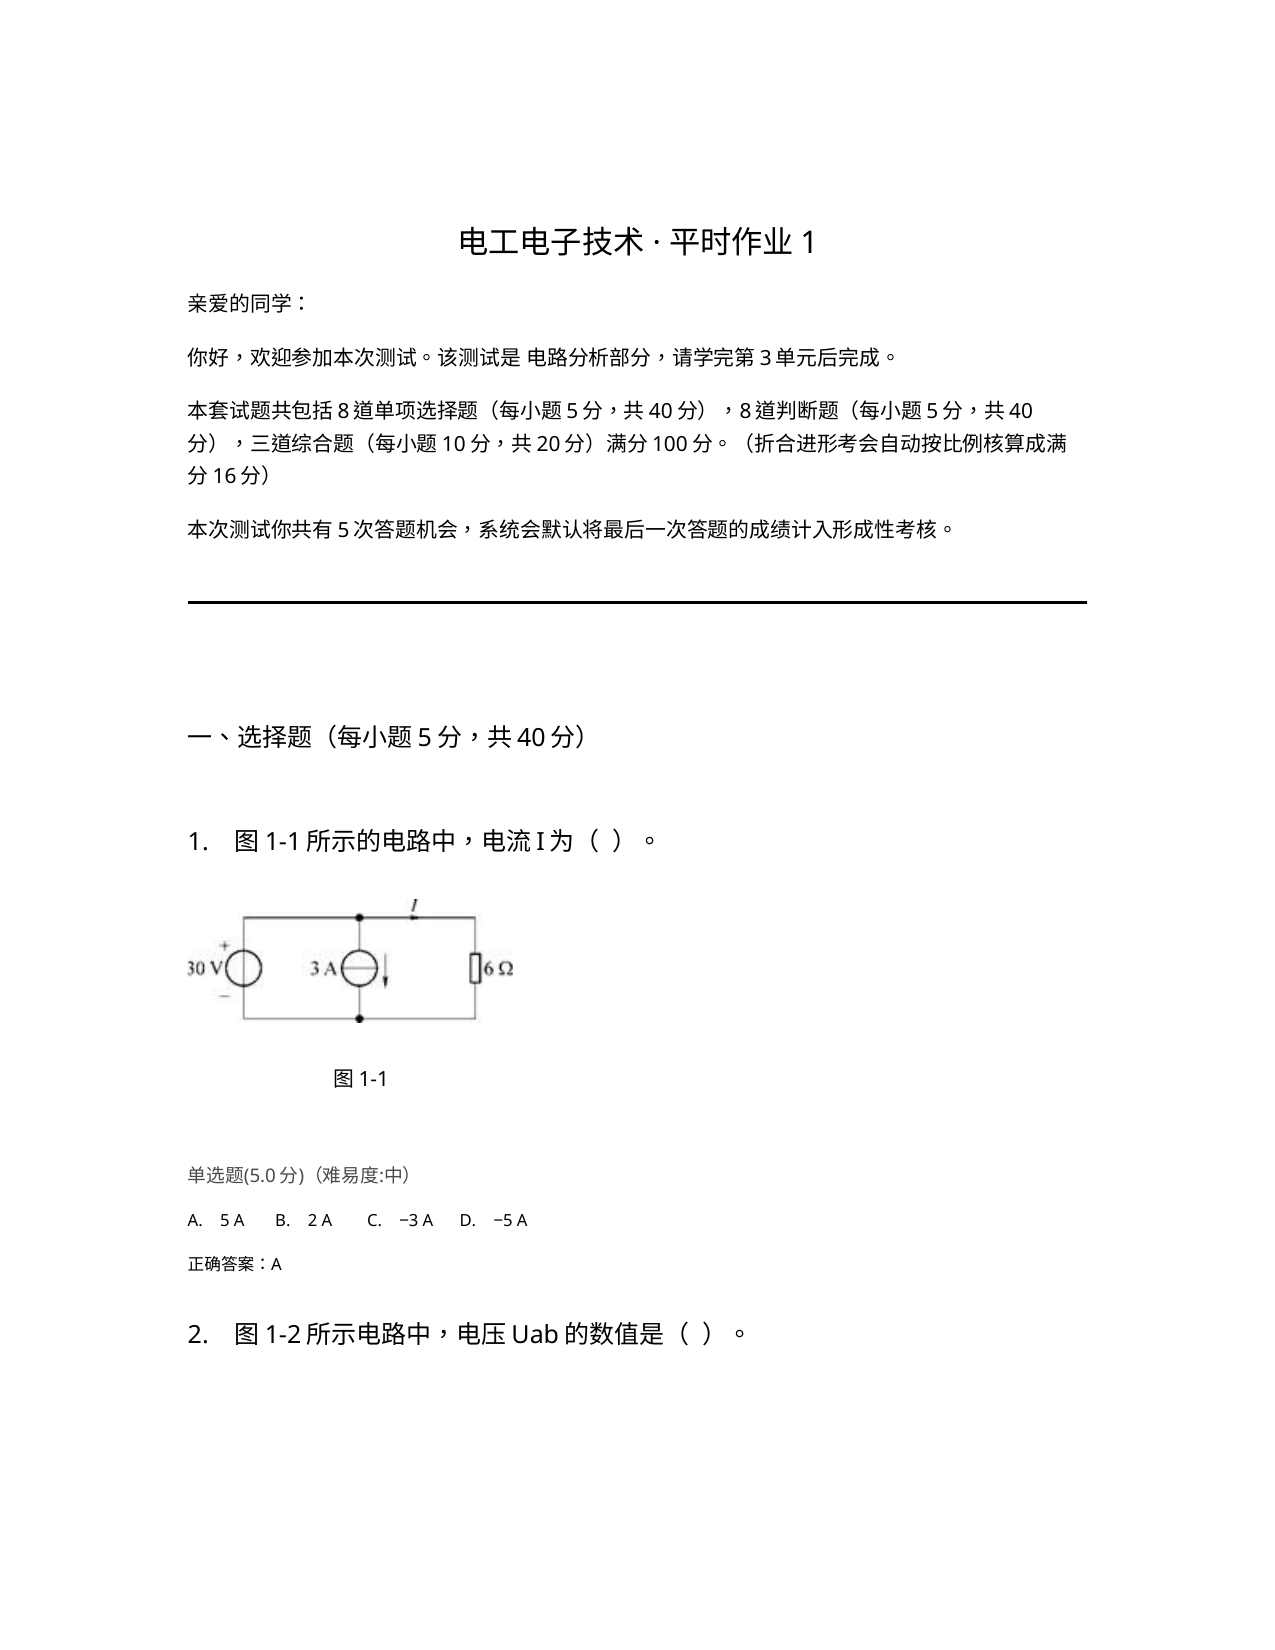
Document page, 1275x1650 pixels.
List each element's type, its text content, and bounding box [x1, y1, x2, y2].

text 一、选择题（每小题5分，共40分） [187, 720, 1087, 754]
text A. 5 A B. 2 A C. ‒3 A D. ‒5 A [187, 1209, 1087, 1232]
text 亲爱的同学： [187, 289, 1087, 318]
text 图1-1 [187, 1064, 1087, 1093]
text 电工电子技术 · 平时作业1 [187, 220, 1087, 262]
picture [187, 899, 513, 1023]
text 2. 图1-2所示电路中，电压Uab的数值是（ ）。 [187, 1317, 1087, 1351]
text 本套试题共包括8道单项选择题（每小题5分，共40分），8道判断题（每小题5分，共40分），三道综合题（每小题10分，共20分）满分100分。（折合进形考会自动按比例核算成满分16分） [187, 396, 1087, 490]
text 你好，欢迎参加本次测试。该测试是 电路分析部分，请学完第3单元后完成。 [187, 343, 1087, 371]
text 单选题(5.0分)（难易度:中） [187, 1163, 1087, 1188]
text 本次测试你共有5次答题机会，系统会默认将最后一次答题的成绩计入形成性考核。 [187, 515, 1087, 543]
text 1. 图1-1所示的电路中，电流I为（ ）。 [187, 824, 1087, 858]
text 正确答案：A [187, 1253, 1087, 1275]
